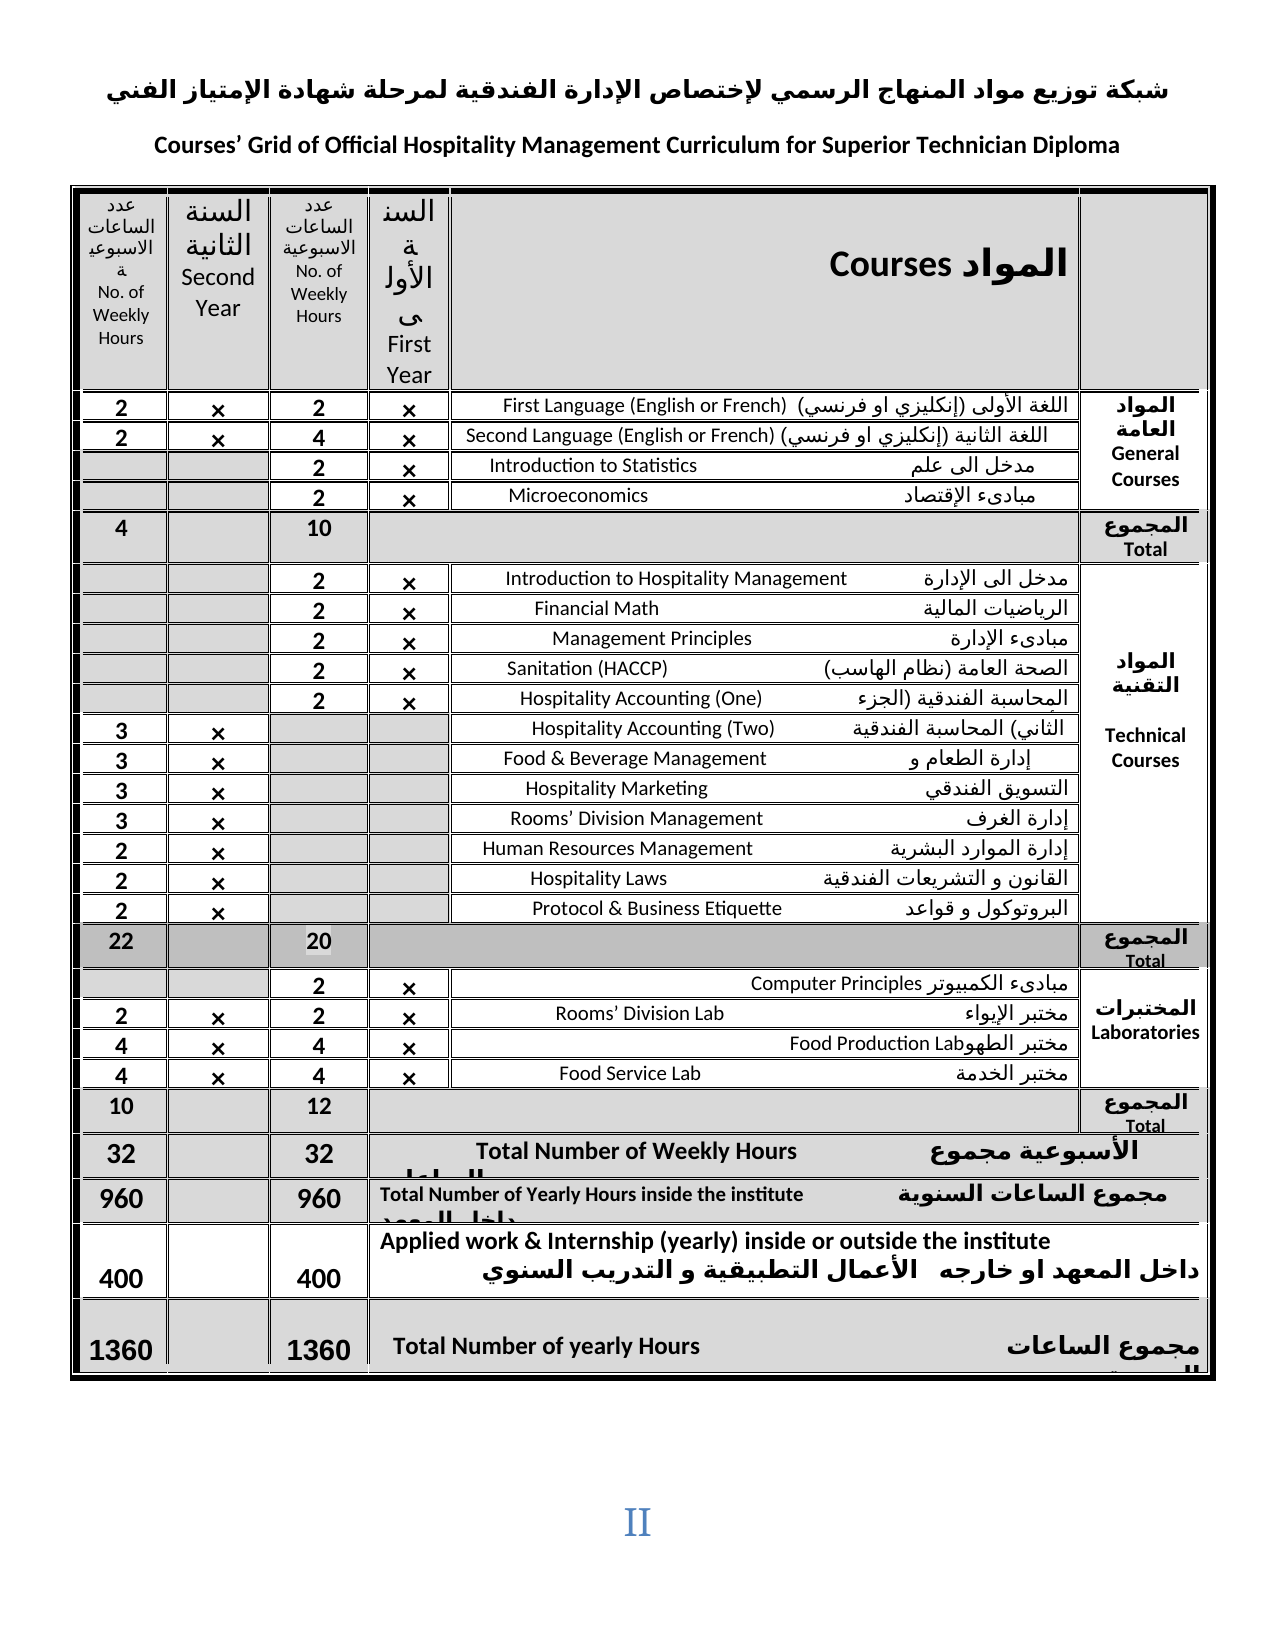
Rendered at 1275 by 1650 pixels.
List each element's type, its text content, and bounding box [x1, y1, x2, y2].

table_cell [370, 513, 1078, 562]
table_cell [80, 592, 166, 622]
table_cell 2 [271, 595, 367, 622]
table_cell [80, 967, 166, 997]
table_cell 400 [271, 1225, 367, 1297]
text شبكة توزيع مواد المنهاج الرسمي لإختصاص الإدارة الفندقية لمرحلة شهادة الإمتياز الفني [75, 75, 1200, 104]
table_cell 1360 [269, 1300, 368, 1372]
table_cell 960 [271, 1180, 367, 1222]
table_cell [169, 453, 268, 479]
table_cell [169, 655, 268, 682]
table_cell 2 [271, 565, 367, 592]
table_cell 4 [271, 423, 367, 449]
table_cell 1360 [80, 1297, 167, 1372]
table_cell Hospitality Marketing التسويق الفندقي [452, 775, 1078, 802]
table_cell Introduction to Statistics مدخل الى علم الإحصاء [452, 453, 1078, 479]
table_cell [169, 925, 268, 967]
text Courses’ Grid of Official Hospitality Management Curriculum for Superior Technician Diploma [75, 129, 1200, 159]
table_cell [80, 622, 166, 652]
table_cell Food Service Lab مختبر الخدمة [452, 1060, 1078, 1087]
table_cell 2 [75, 419, 167, 449]
table_cell [271, 745, 367, 772]
table_cell × [370, 655, 448, 682]
table_cell 4 [271, 1060, 367, 1087]
table_cell × [370, 423, 448, 449]
table_header السنة الثانية Second Year [167, 189, 269, 389]
table_cell × [370, 970, 448, 997]
table_cell [370, 805, 448, 832]
table_cell 2 [271, 453, 367, 479]
table_cell Sanitation (HACCP) الصحة العامة (نظام الهاسب) [452, 655, 1078, 682]
table_cell Management Principles مبادىء الإدارة العامة [452, 625, 1078, 652]
table_cell Hospitality Laws القانون و التشريعات الفندقية [452, 865, 1078, 892]
table_cell [370, 925, 1078, 967]
table_cell Computer Principles مبادىء الكمبيوتر [452, 970, 1078, 997]
table_cell [370, 745, 448, 772]
table_cell [80, 652, 166, 682]
table_cell [271, 775, 367, 802]
table_cell [169, 513, 268, 562]
table_cell 3 [80, 712, 166, 742]
table_cell × [169, 1060, 268, 1087]
table_cell 10 [80, 1087, 166, 1132]
table_header عدد الساعات الاسبوعية No. of Weekly Hours [80, 194, 167, 389]
table_header عدد الساعات الاسبوعية No. of Weekly Hours [269, 189, 368, 389]
table_cell [271, 805, 367, 832]
table_cell × [169, 1000, 268, 1027]
table_cell × [370, 685, 448, 712]
table_cell 2 [271, 483, 367, 509]
table_header السنة الأولى First Year [369, 186, 450, 389]
table_cell Microeconomics مبادىء الإقتصاد الجزئي [452, 483, 1078, 509]
table_cell المختبرات Laboratories [1081, 967, 1207, 1087]
table_cell 2 [271, 685, 367, 712]
table_cell 2 [271, 655, 367, 682]
table_cell Applied work & Internship (yearly) inside or outside the institute داخل المعهد او خارجه الأعمال التطبيقية و التدريب السنوي [370, 1222, 1207, 1297]
table_cell Total Number of yearly Hours مجموع الساعات السنوية [369, 1297, 1207, 1372]
table_cell [169, 483, 268, 509]
table_cell 2 [80, 892, 166, 922]
table_cell × [169, 865, 268, 892]
table_cell Hospitality Accounting (Two) الثاني) المحاسبة الفندقية (الجزء [452, 715, 1078, 742]
table_cell × [370, 595, 448, 622]
table_cell Total Number of Weekly Hours الأسبوعية مجموع الساعات [370, 1132, 1207, 1177]
table_cell Food Production Labمختبر الطهو [452, 1030, 1078, 1057]
table_cell × [370, 393, 448, 419]
table_cell × [169, 393, 268, 419]
table_cell 32 32 [271, 1135, 367, 1177]
table_cell × [370, 453, 448, 479]
table_cell × [169, 745, 268, 772]
table_cell [169, 565, 268, 592]
table_cell Food & Beverage Management إدارة الطعام و الشراب [452, 745, 1078, 772]
table_cell 3 [80, 802, 166, 832]
table_cell [80, 562, 166, 592]
table_cell [271, 715, 367, 742]
table_cell [169, 1090, 268, 1132]
table_cell 2 [271, 625, 367, 652]
table_cell × [169, 1030, 268, 1057]
table_cell 2 [80, 862, 166, 892]
table_cell 400 [80, 1222, 166, 1297]
table_cell المواد التقنية Technical Courses [1081, 562, 1207, 922]
table_cell 2 [271, 393, 367, 419]
table_cell Human Resources Management إدارة الموارد البشرية [452, 835, 1078, 862]
table_cell 4 [80, 1027, 166, 1057]
table_cell × [370, 1030, 448, 1057]
table_cell Total Number of Yearly Hours inside the institute مجموع الساعات السنوية داخل المعهد [370, 1177, 1207, 1222]
table_cell 32 32 [80, 1132, 166, 1177]
table_cell [169, 685, 268, 712]
table_cell [169, 1225, 268, 1297]
table_cell 22 [80, 922, 166, 967]
table_cell Rooms’ Division Management إدارة الغرف [452, 805, 1078, 832]
table_cell × [169, 895, 268, 922]
table_cell × [169, 715, 268, 742]
table_cell 2 [80, 997, 166, 1027]
table_cell [80, 682, 166, 712]
table_cell 12 [271, 1090, 367, 1132]
table_cell المواد العامة General Courses [1080, 389, 1210, 509]
table_cell 960 [80, 1177, 166, 1222]
table_cell × [370, 483, 448, 509]
table_cell 4 [75, 509, 167, 562]
table_cell 4 [80, 1057, 166, 1087]
table_cell 10 [271, 513, 367, 562]
table_header Courses المواد [450, 186, 1080, 389]
table_cell Hospitality Accounting (One) المحاسبة الفندقية (الجزء الأول) [452, 685, 1078, 712]
table_cell [370, 775, 448, 802]
table_cell المجموع Total [1081, 922, 1207, 967]
table_cell [370, 865, 448, 892]
table_cell [370, 835, 448, 862]
table_cell المجموع Total [1080, 509, 1210, 562]
table_cell [370, 715, 448, 742]
table_cell × [370, 1000, 448, 1027]
table_cell 20 [271, 925, 367, 967]
table_cell [75, 479, 167, 509]
table_cell 2 [271, 970, 367, 997]
table_cell المجموع Total [1081, 1087, 1207, 1132]
table_cell [169, 595, 268, 622]
table_cell Financial Math الرياضيات المالية [452, 595, 1078, 622]
table_cell × [370, 1060, 448, 1087]
table_cell Introduction to Hospitality Management مدخل الى الإدارة الفندقية الفن الفندقية [452, 565, 1078, 592]
table_cell × [370, 625, 448, 652]
table_cell Protocol & Business Etiquette البروتوكول و قواعد التشريفات [452, 895, 1078, 922]
table_cell × [169, 423, 268, 449]
table_cell [169, 1180, 268, 1222]
table_cell [75, 449, 167, 479]
table_cell 3 [80, 742, 166, 772]
table_cell 2 [80, 832, 166, 862]
table_cell Second Language (English or French) اللغة الثانية (إنكليزي او فرنسي) [452, 423, 1078, 449]
table_cell [271, 895, 367, 922]
table_cell × [169, 835, 268, 862]
table_cell 2 [75, 389, 167, 419]
table_cell First Language (English or French) اللغة الأولى (إنكليزي او فرنسي) [452, 393, 1078, 419]
table_cell [169, 625, 268, 652]
table_cell 2 [271, 1000, 367, 1027]
table_cell [169, 970, 268, 997]
table_cell Rooms’ Division Lab مختبر الإيواء [452, 1000, 1078, 1027]
table_cell × [370, 565, 448, 592]
table_cell [271, 865, 367, 892]
table_header [1080, 194, 1207, 389]
table_cell × [169, 805, 268, 832]
table_cell 3 [80, 772, 166, 802]
table_cell [167, 1300, 269, 1372]
table_cell [370, 1090, 1078, 1132]
table_cell × [169, 775, 268, 802]
table_cell 4 [271, 1030, 367, 1057]
table_cell [271, 835, 367, 862]
table_cell [169, 1135, 268, 1177]
table_cell [370, 895, 448, 922]
